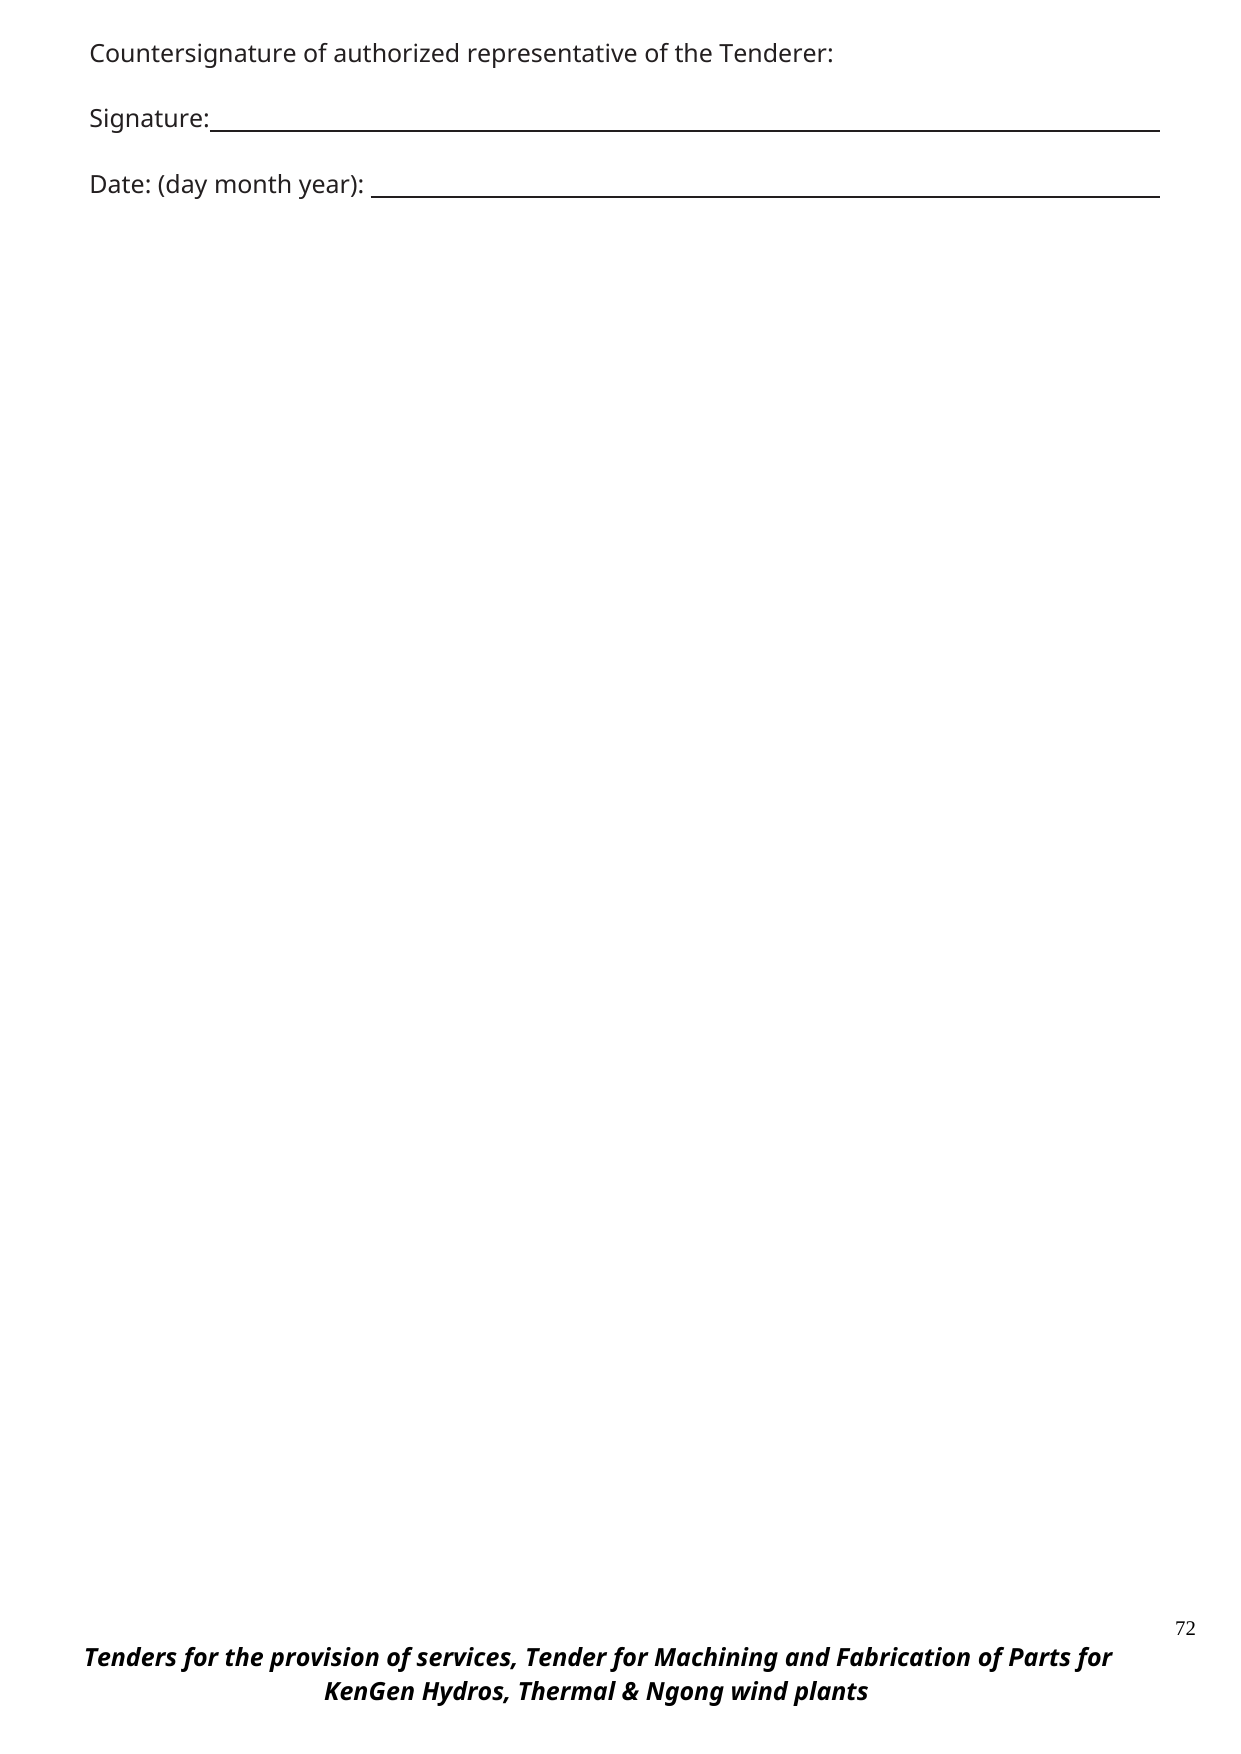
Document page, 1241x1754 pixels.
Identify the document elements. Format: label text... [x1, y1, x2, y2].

text Signature: Date: (day month year): [89, 101, 1161, 201]
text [89, 35, 1161, 69]
